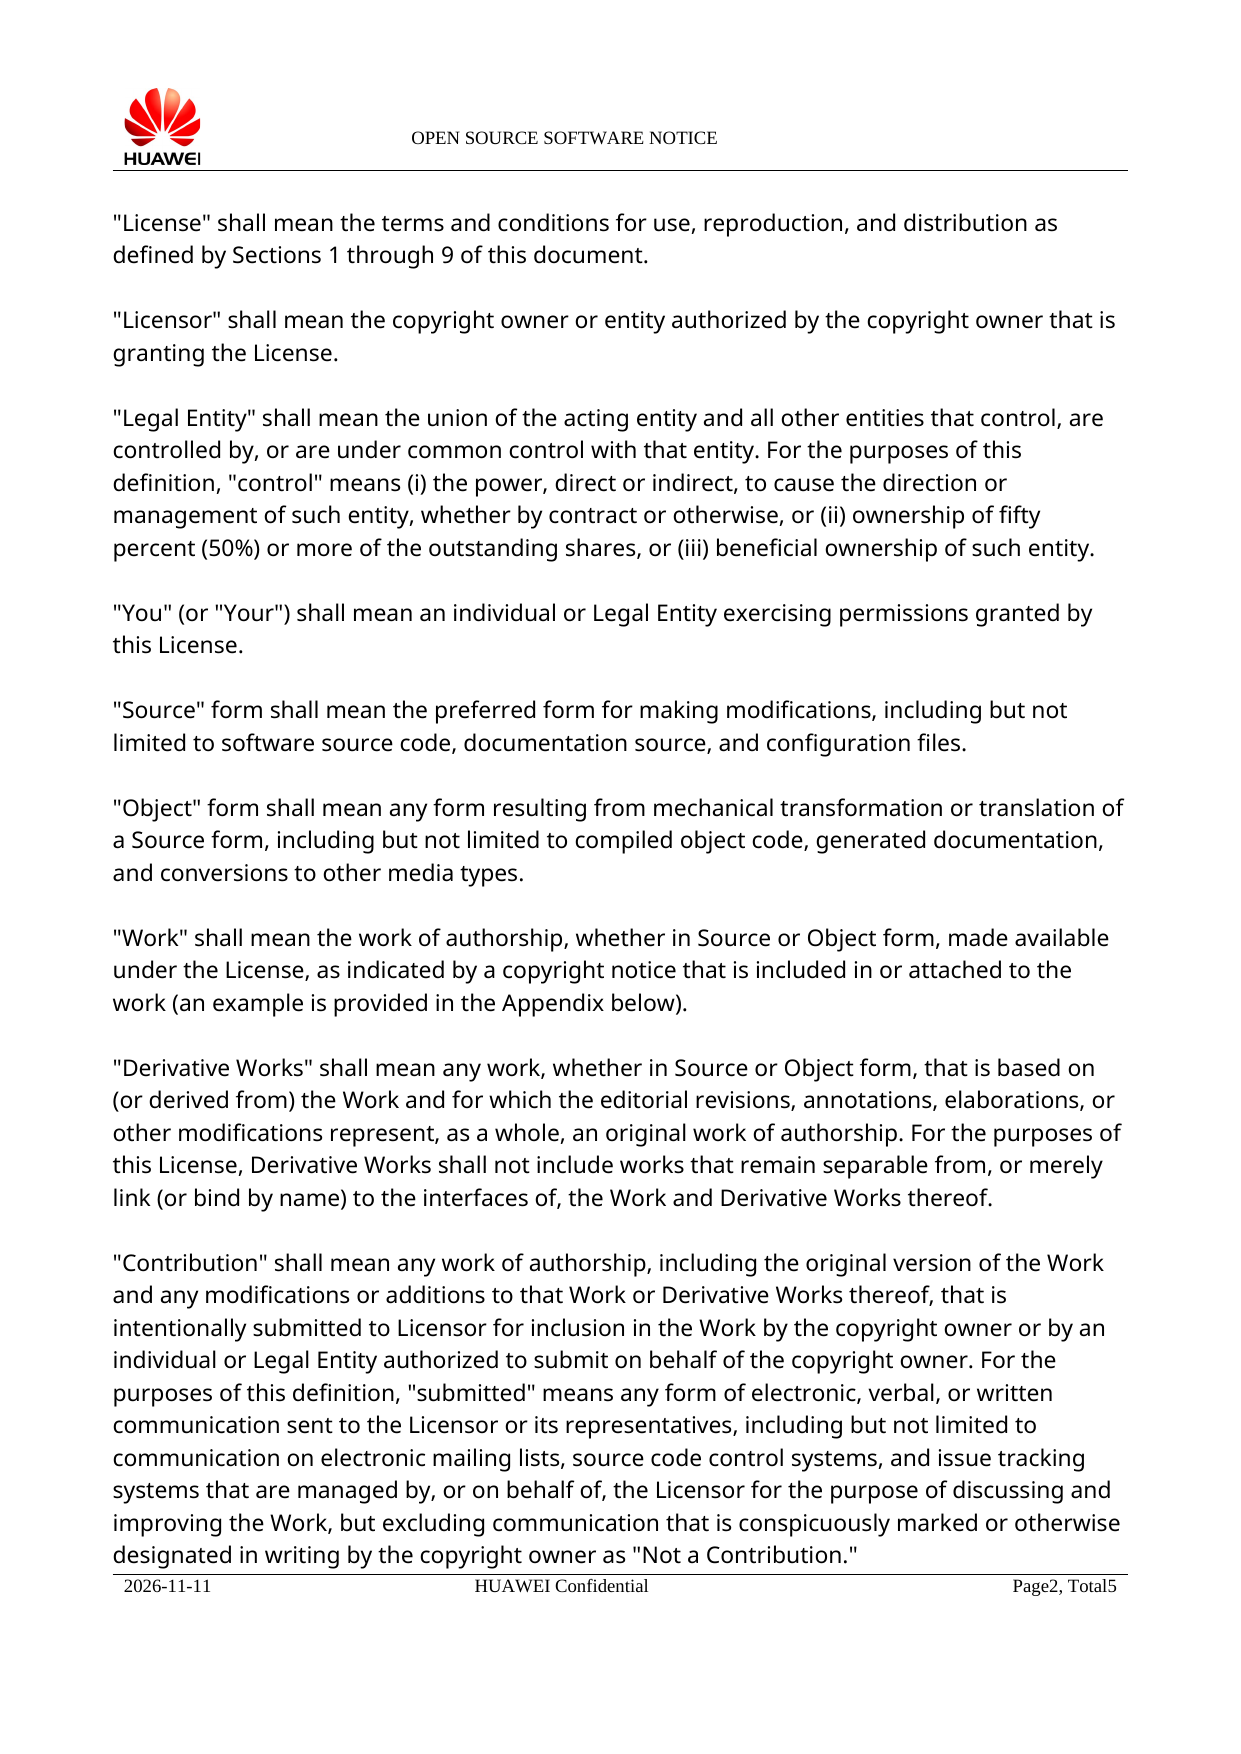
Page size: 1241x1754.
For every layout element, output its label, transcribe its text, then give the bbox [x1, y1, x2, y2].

text "Object" form shall mean any form resulting from mechanical transformation or translation of a Source form, including but not limited to compiled object code, generated documentation, and conversions to other media types. [112, 791, 1128, 889]
text "You" (or "Your") shall mean an individual or Legal Entity exercising permissions granted by this License. [112, 596, 1128, 661]
picture [124, 88, 201, 165]
text "Work" shall mean the work of authorship, whether in Source or Object form, made available under the License, as indicated by a copyright notice that is included in or attached to the work (an example is provided in the Appendix below). [112, 921, 1128, 1019]
text "License" shall mean the terms and conditions for use, reproduction, and distribution as defined by Sections 1 through 9 of this document. [112, 206, 1128, 271]
text "Legal Entity" shall mean the union of the acting entity and all other entities that control, are controlled by, or are under common control with that entity. For the purposes of this definition, "control" means (i) the power, direct or indirect, to cause the direction or management of such entity, whether by contract or otherwise, or (ii) ownership of fifty percent (50%) or more of the outstanding shares, or (iii) beneficial ownership of such entity. [112, 401, 1128, 564]
text "Source" form shall mean the preferred form for making modifications, including but not limited to software source code, documentation source, and configuration files. [112, 694, 1128, 759]
text "Contribution" shall mean any work of authorship, including the original version of the Work and any modifications or additions to that Work or Derivative Works thereof, that is intentionally submitted to Licensor for inclusion in the Work by the copyright owner or by an individual or Legal Entity authorized to submit on behalf of the copyright owner. For the purposes of this definition, "submitted" means any form of electronic, verbal, or written communication sent to the Licensor or its representatives, including but not limited to communication on electronic mailing lists, source code control systems, and issue tracking systems that are managed by, or on behalf of, the Licensor for the purpose of discussing and improving the Work, but excluding communication that is conspicuously marked or otherwise designated in writing by the copyright owner as "Not a Contribution." [112, 1246, 1128, 1571]
text "Licensor" shall mean the copyright owner or entity authorized by the copyright owner that is granting the License. [112, 304, 1128, 369]
text "Derivative Works" shall mean any work, whether in Source or Object form, that is based on (or derived from) the Work and for which the editorial revisions, annotations, elaborations, or other modifications represent, as a whole, an original work of authorship. For the purposes of this License, Derivative Works shall not include works that remain separable from, or merely link (or bind by name) to the interfaces of, the Work and Derivative Works thereof. [112, 1051, 1128, 1214]
